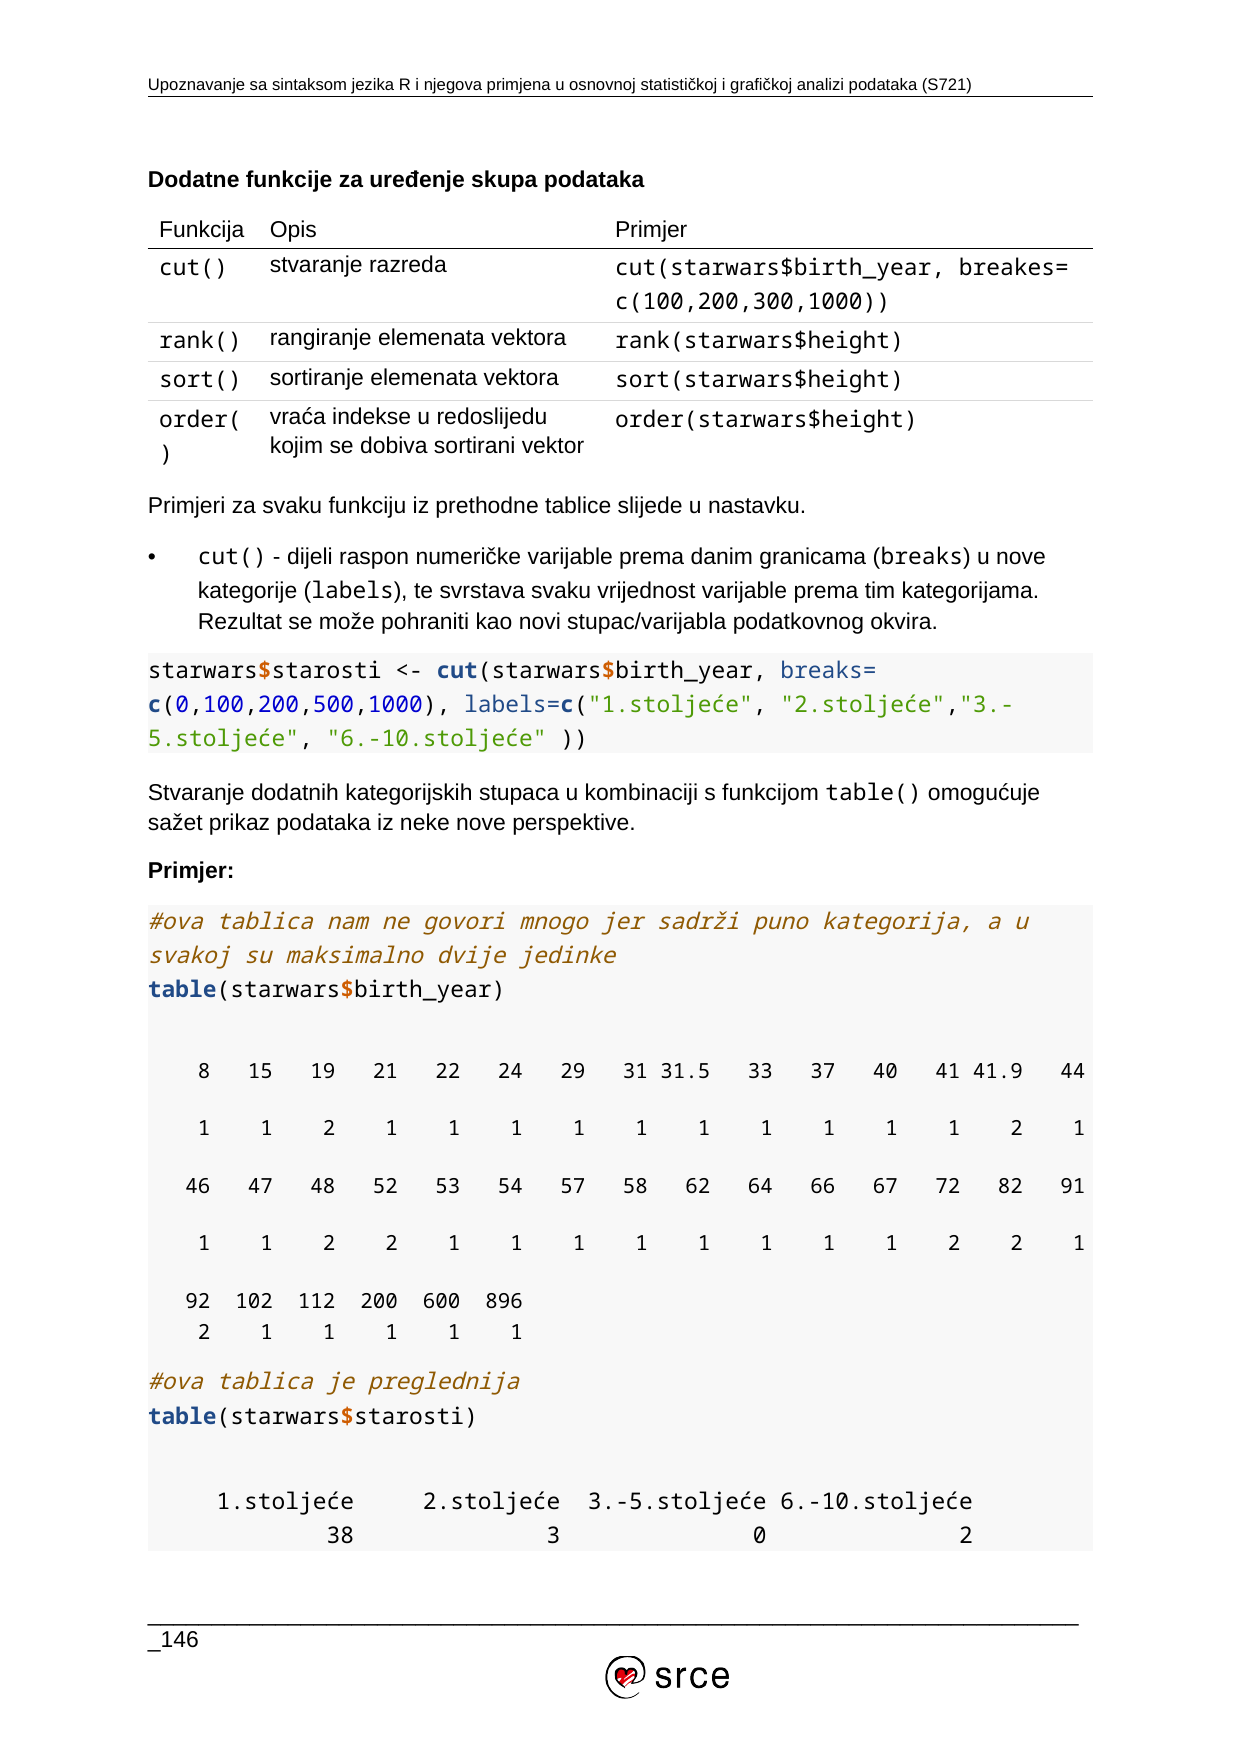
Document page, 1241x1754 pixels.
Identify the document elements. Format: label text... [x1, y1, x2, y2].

table_cell cut() [148, 249, 258, 321]
table_cell sort() [148, 362, 258, 400]
text #ova tablica je preglednija table(starwars$starosti) [148, 1365, 1093, 1431]
list cut() - dijeli raspon numeričke varijable prema danim granicama (breaks) u nove kategorije (labels), te svrstava svaku vrijednost varijable prema tim kategorijama. Rezultat se može pohraniti kao novi stupac/varijabla podatkovnog okvira. [148, 540, 1093, 634]
table_cell sortiranje elemenata vektora [258, 362, 603, 400]
text starwars$starosti <- cut(starwars$birth_year, breaks= c(0,100,200,500,1000), labels=c("1.stoljeće", "2.stoljeće","3.-5.stoljeće", "6.-10.stoljeće" )) [148, 653, 1093, 753]
picture [605, 1656, 729, 1699]
table_cell sort(starwars$height) [604, 362, 1093, 400]
table_cell stvaranje razreda [258, 249, 603, 321]
table_cell vraća indekse u redoslijedu kojim se dobiva sortirani vektor [258, 401, 603, 473]
table_cell order() [148, 401, 258, 473]
text Stvaranje dodatnih kategorijskih stupaca u kombinaciji s funkcijom table() omogućuje sažet prikaz podataka iz neke nove perspektive. [148, 775, 1093, 836]
table_header Funkcija [148, 214, 258, 248]
text 1.stoljeće 2.stoljeće 3.-5.stoljeće 6.-10.stoljeće 38 3 0 2 [148, 1451, 1093, 1551]
text 8 15 19 21 22 24 29 31 31.5 33 37 40 41 41.9 44 1 1 2 1 1 1 1 1 1 1 1 1 1 2 1 46 47 48 52 53 54 57 58 62 64 66 67 72 82 91 1 1 2 2 1 1 1 1 1 1 1 1 2 2 1 92 102 112 200 600 896 2 1 1 1 1 1 [148, 1024, 1093, 1346]
text Primjer: [148, 857, 1093, 883]
table_cell cut(starwars$birth_year, breakes= c(100,200,300,1000)) [604, 249, 1093, 321]
table_cell rank(starwars$height) [604, 323, 1093, 361]
table_cell rank() [148, 323, 258, 361]
table_header Primjer [604, 214, 1093, 248]
table_cell rangiranje elemenata vektora [258, 323, 603, 361]
text Dodatne funkcije za uređenje skupa podataka [148, 166, 1093, 193]
table_cell order(starwars$height) [604, 401, 1093, 473]
text Primjeri za svaku funkciju iz prethodne tablice slijede u nastavku. [148, 492, 1093, 518]
text #ova tablica nam ne govori mnogo jer sadrži puno kategorija, a u svakoj su maksimalno dvije jedinke table(starwars$birth_year) [148, 905, 1093, 1005]
table_header Opis [258, 214, 603, 248]
